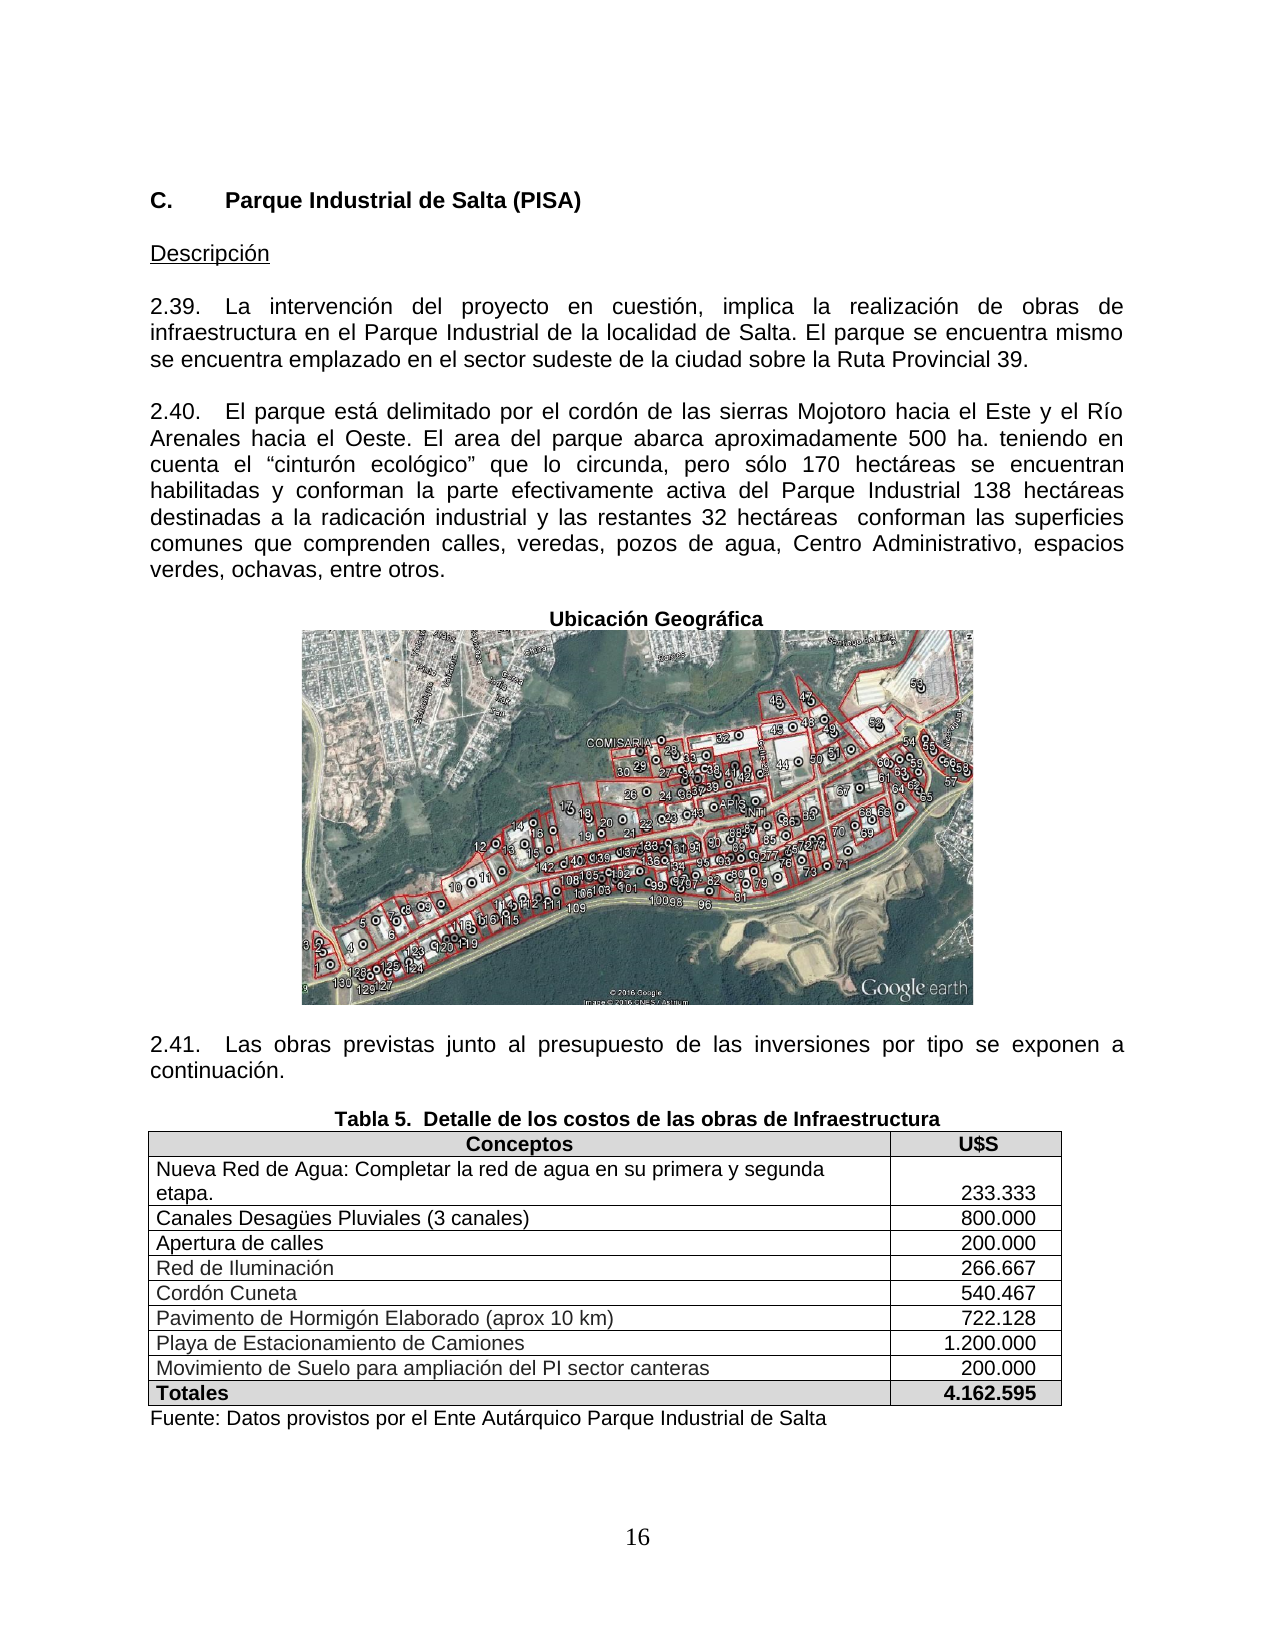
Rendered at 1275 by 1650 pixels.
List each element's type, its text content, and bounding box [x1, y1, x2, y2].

table_cell 540.467 [891, 1281, 1061, 1305]
table_cell Totales [149, 1381, 890, 1405]
table_cell 722.128 [891, 1306, 1061, 1330]
table_cell Pavimento de Hormigón Elaborado (aprox 10 km) [149, 1306, 890, 1330]
table_cell Canales Desagües Pluviales (3 canales) [149, 1206, 890, 1230]
table_cell 200.000 [891, 1356, 1061, 1380]
table_cell Playa de Estacionamiento de Camiones [149, 1331, 890, 1355]
text Descripción [150, 240, 1125, 267]
table_cell Cordón Cuneta [149, 1281, 890, 1305]
table_cell Red de Iluminación [149, 1256, 890, 1280]
text Tabla 5. Detalle de los costos de las obras de Infraestructura [150, 1107, 1125, 1131]
list Las obras previstas junto al presupuesto de las inversiones por tipo se exponen a continuación. [150, 1031, 1125, 1083]
text Fuente: Datos provistos por el Ente Autárquico Parque Industrial de Salta [150, 1406, 1125, 1430]
picture [301, 630, 974, 1005]
list El parque está delimitado por el cordón de las sierras Mojotoro hacia el Este y el Río Arenales hacia el Oeste. El area del parque abarca aproximadamente 500 ha. teniendo en cuenta el “cinturón ecológico” que lo circunda, pero sólo 170 hectáreas se encuentran habilitadas y conforman la parte efectivamente activa del Parque Industrial 138 hectáreas destinadas a la radicación industrial y las restantes 32 hectáreas conforman las superficies comunes que comprenden calles, veredas, pozos de agua, Centro Administrativo, espacios verdes, ochavas, entre otros. [150, 398, 1125, 583]
table_cell 266.667 [891, 1256, 1061, 1280]
table_cell 233.333 [891, 1157, 1061, 1205]
table_header U$S [891, 1132, 1061, 1156]
table_cell Apertura de calles [149, 1231, 890, 1255]
table_header Conceptos [149, 1132, 890, 1156]
table_cell Nueva Red de Agua: Completar la red de agua en su primera y segunda etapa. [149, 1157, 890, 1205]
list Ubicación Geográfica [187, 607, 1125, 631]
table_cell Movimiento de Suelo para ampliación del PI sector canteras [149, 1356, 890, 1380]
list La intervención del proyecto en cuestión, implica la realización de obras de infraestructura en el Parque Industrial de la localidad de Salta. El parque se encuentra mismo se encuentra emplazado en el sector sudeste de la ciudad sobre la Ruta Provincial 39. [150, 293, 1125, 372]
table_cell 4.162.595 [891, 1381, 1061, 1405]
table_cell 1.200.000 [891, 1331, 1061, 1355]
table_cell 800.000 [891, 1206, 1061, 1230]
table_cell 200.000 [891, 1231, 1061, 1255]
list Parque Industrial de Salta (PISA) [150, 187, 1125, 214]
